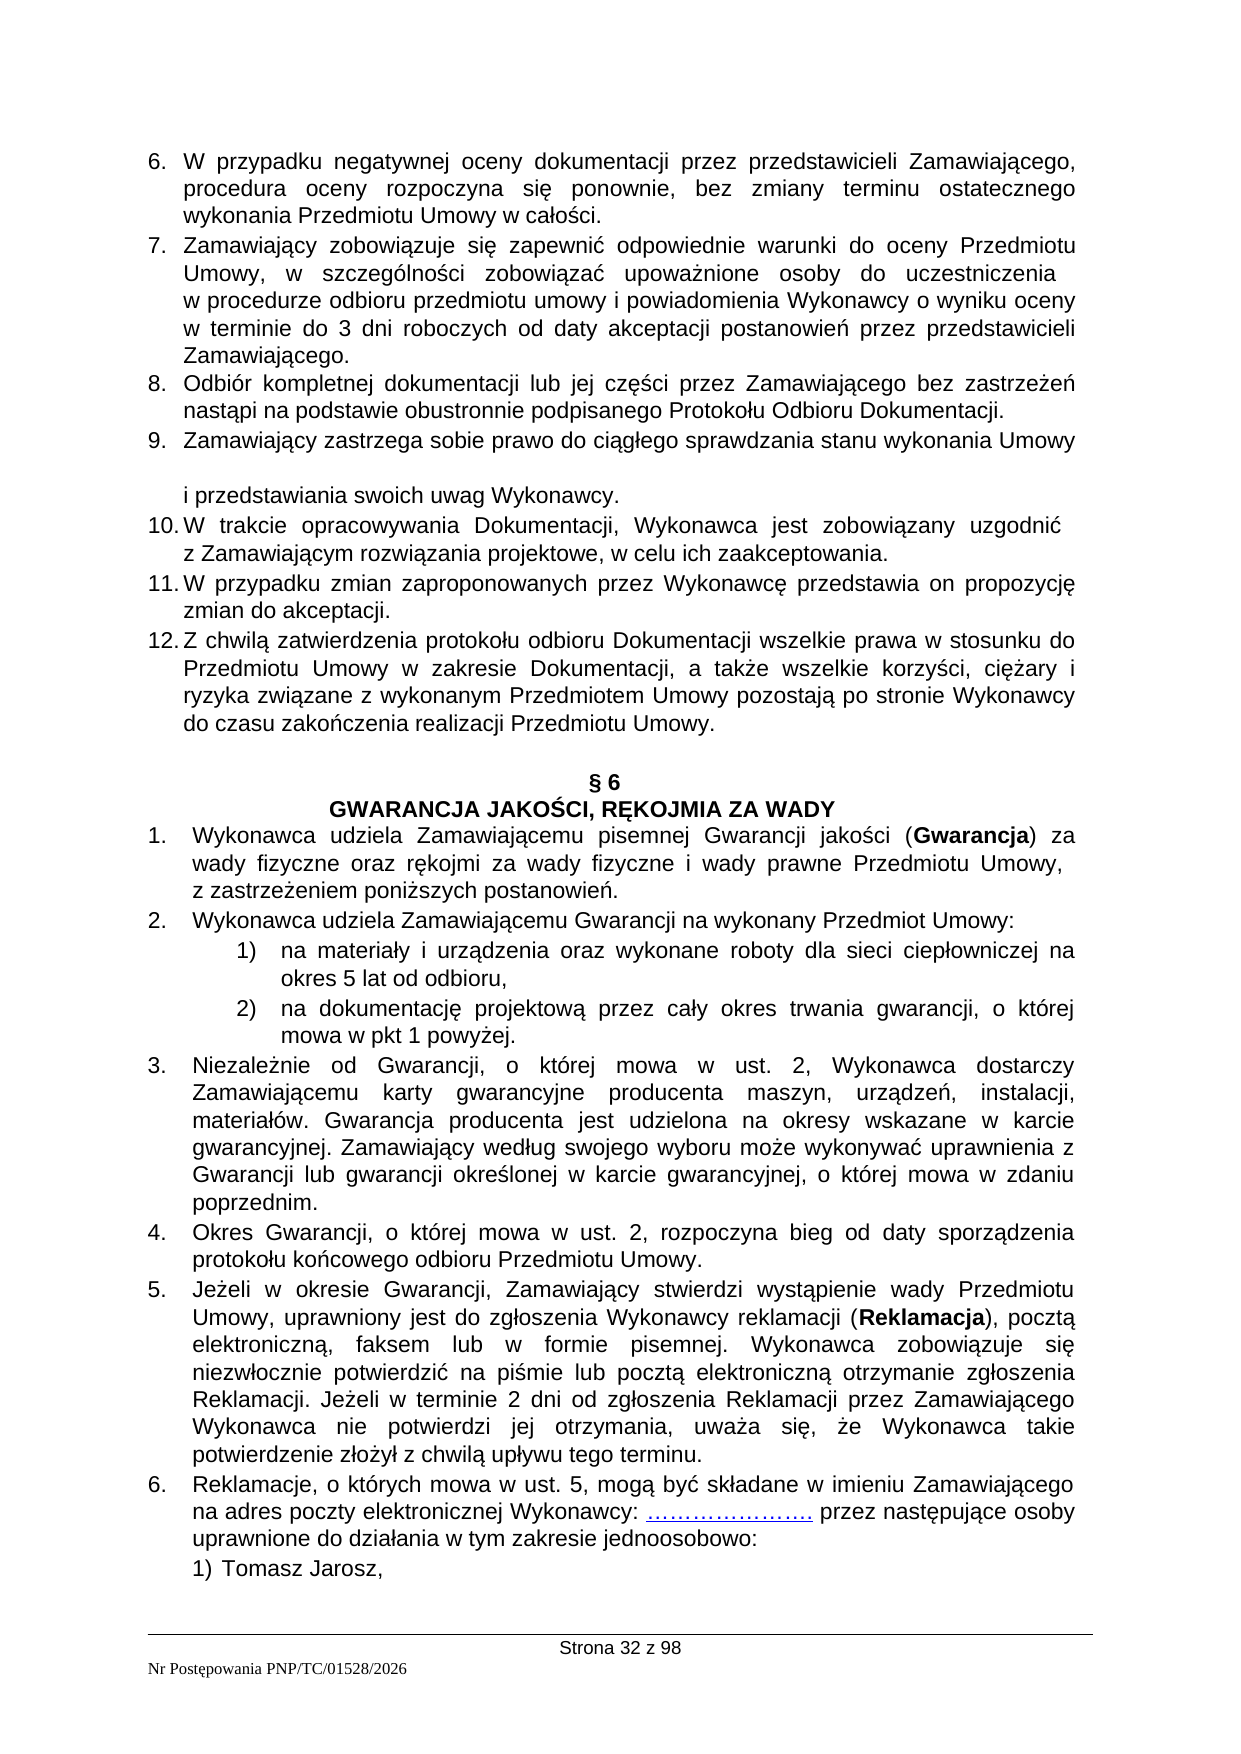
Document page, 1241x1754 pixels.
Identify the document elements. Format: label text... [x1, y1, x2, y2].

list Wykonawca udziela Zamawiającemu Gwarancji na wykonany Przedmiot Umowy: [148, 907, 1075, 933]
list Tomasz Jarosz, [192, 1555, 1075, 1582]
list Zamawiający zobowiązuje się zapewnić odpowiednie warunki do oceny Przedmiotu Umowy, w szczególności zobowiązać upoważnione osoby do uczestniczenia w procedurze odbioru przedmiotu umowy i powiadomienia Wykonawcy o wyniku oceny w terminie do 3 dni roboczych od daty akceptacji postanowień przez przedstawicieli Zamawiającego. [148, 232, 1076, 368]
list na materiały i urządzenia oraz wykonane roboty dla sieci ciepłowniczej na okres 5 lat od odbioru, [236, 937, 1075, 991]
list Jeżeli w okresie Gwarancji, Zamawiający stwierdzi wystąpienie wady Przedmiotu Umowy, uprawniony jest do zgłoszenia Wykonawcy reklamacji (Reklamacja), pocztą elektroniczną, faksem lub w formie pisemnej. Wykonawca zobowiązuje się niezwłocznie potwierdzić na piśmie lub pocztą elektroniczną otrzymanie zgłoszenia Reklamacji. Jeżeli w terminie 2 dni od zgłoszenia Reklamacji przez Zamawiającego Wykonawca nie potwierdzi jej otrzymania, uważa się, że Wykonawca takie potwierdzenie złożył z chwilą upływu tego terminu. [147, 1276, 1075, 1467]
list Z chwilą zatwierdzenia protokołu odbioru Dokumentacji wszelkie prawa w stosunku do Przedmiotu Umowy w zakresie Dokumentacji, a także wszelkie korzyści, ciężary i ryzyka związane z wykonanym Przedmiotem Umowy pozostają po stronie Wykonawcy do czasu zakończenia realizacji Przedmiotu Umowy. [148, 627, 1076, 736]
list Odbiór kompletnej dokumentacji lub jej części przez Zamawiającego bez zastrzeżeń nastąpi na podstawie obustronnie podpisanego Protokołu Odbioru Dokumentacji. [148, 370, 1076, 424]
list na dokumentację projektową przez cały okres trwania gwarancji, o której mowa w pkt 1 powyżej. [236, 994, 1075, 1048]
list Reklamacje, o których mowa w ust. 5, mogą być składane w imieniu Zamawiającego na adres poczty elektronicznej Wykonawcy: …………………. przez następujące osoby uprawnione do działania w tym zakresie jednoosobowo: [148, 1471, 1075, 1552]
list Wykonawca udziela Zamawiającemu pisemnej Gwarancji jakości (Gwarancja) za wady fizyczne oraz rękojmi za wady fizyczne i wady prawne Przedmiotu Umowy, z zastrzeżeniem poniższych postanowień. [148, 822, 1075, 903]
list W trakcie opracowywania Dokumentacji, Wykonawca jest zobowiązany uzgodnić z Zamawiającym rozwiązania projektowe, w celu ich zaakceptowania. [148, 512, 1076, 566]
list W przypadku zmian zaproponowanych przez Wykonawcę przedstawia on propozycję zmian do akceptacji. [148, 570, 1076, 623]
text GWARANCJA JAKOŚCI, RĘKOJMIA ZA WADY [148, 796, 1017, 822]
list Niezależnie od Gwarancji, o której mowa w ust. 2, Wykonawca dostarczy Zamawiającemu karty gwarancyjne producenta maszyn, urządzeń, instalacji, materiałów. Gwarancja producenta jest udzielona na okresy wskazane w karcie gwarancyjnej. Zamawiający według swojego wyboru może wykonywać uprawnienia z Gwarancji lub gwarancji określonej w karcie gwarancyjnej, o której mowa w zdaniu poprzednim. [147, 1052, 1075, 1215]
list Okres Gwarancji, o której mowa w ust. 2, rozpoczyna bieg od daty sporządzenia protokołu końcowego odbioru Przedmiotu Umowy. [147, 1219, 1075, 1273]
list W przypadku negatywnej oceny dokumentacji przez przedstawicieli Zamawiającego, procedura oceny rozpoczyna się ponownie, bez zmiany terminu ostatecznego wykonania Przedmiotu Umowy w całości. [148, 148, 1076, 229]
list Zamawiający zastrzega sobie prawo do ciągłego sprawdzania stanu wykonania Umowy i przedstawiania swoich uwag Wykonawcy. [148, 427, 1076, 508]
text § 6 [147, 769, 1062, 795]
